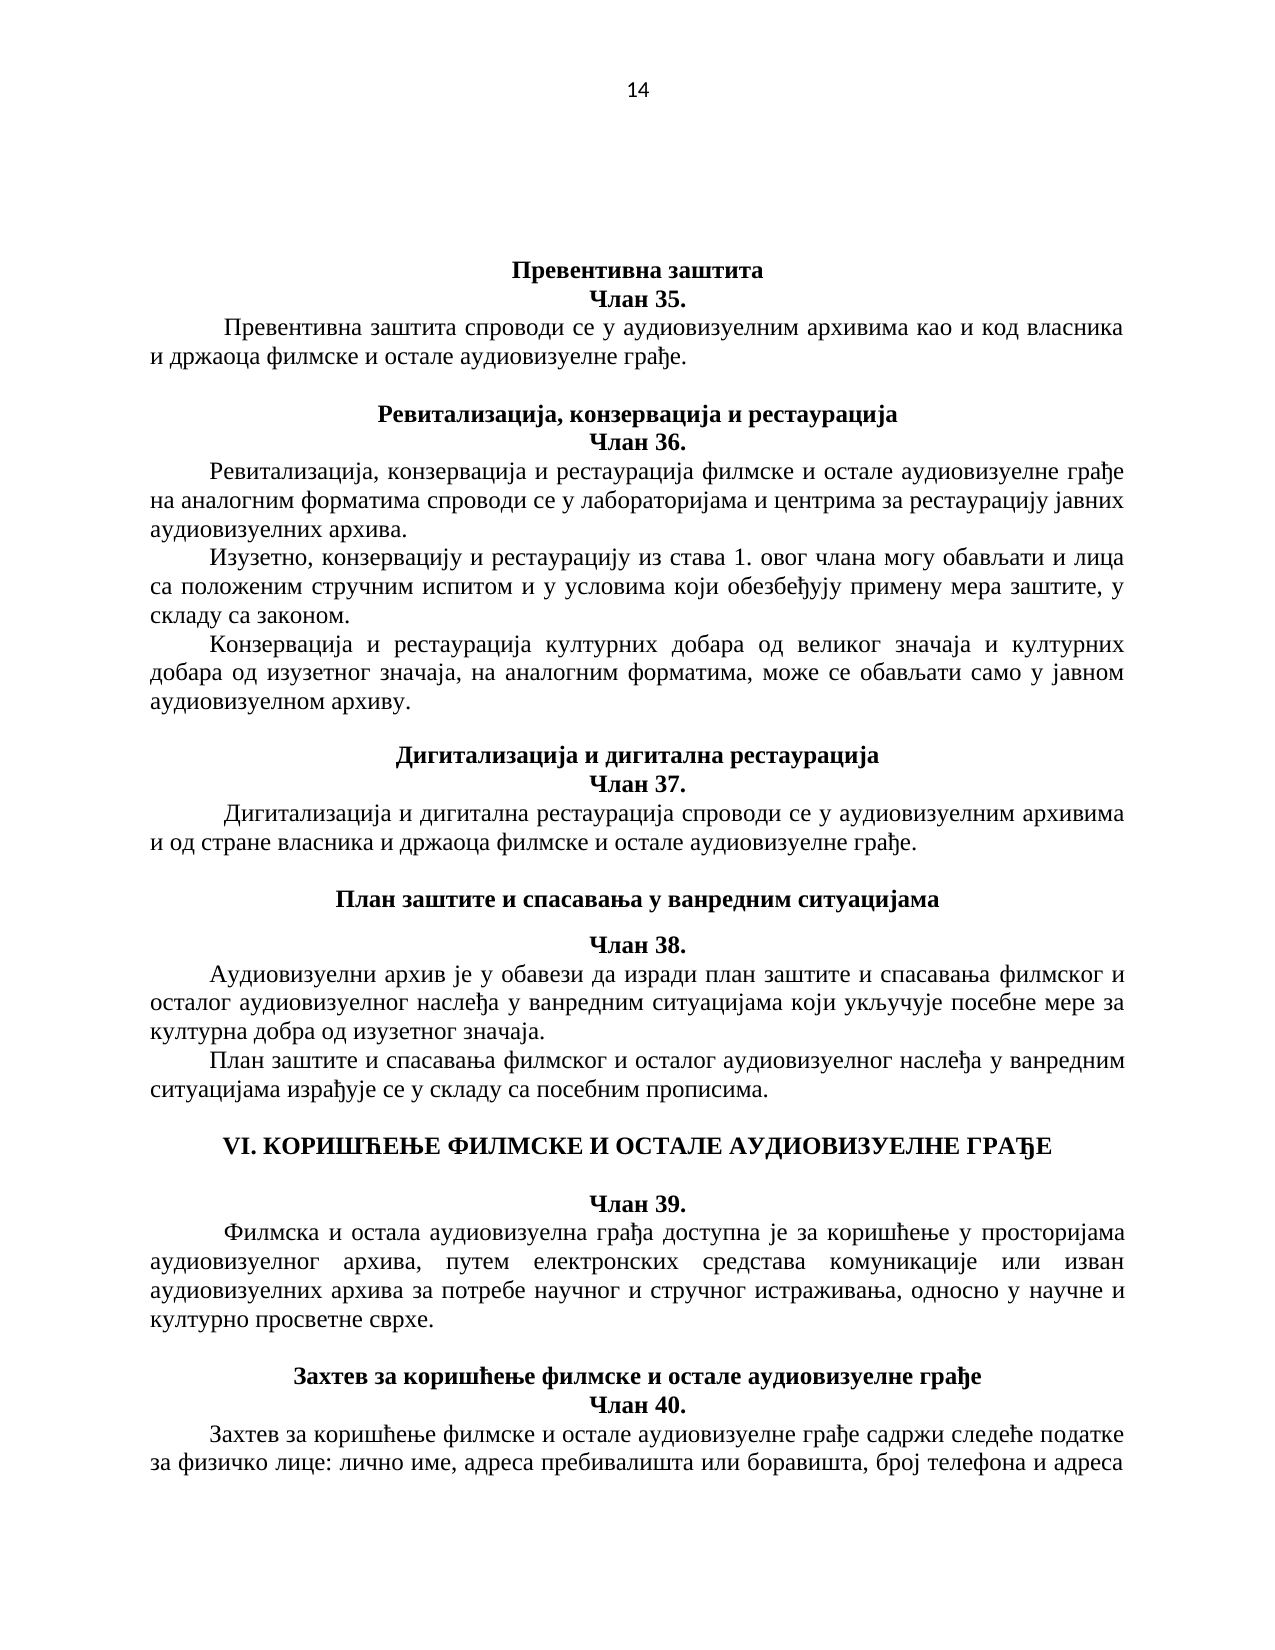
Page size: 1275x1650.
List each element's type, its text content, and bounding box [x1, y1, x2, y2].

text Дигитализација и дигитална рестаурација [150, 740, 1125, 769]
text Члан 39. [150, 1189, 1125, 1217]
text Превентивна заштита [150, 255, 1125, 284]
text План заштите и спасавања у ванредним ситуацијама [150, 884, 1125, 913]
text Филмска и остала аудиовизуелна грађа доступна је за коришћење у просторијама аудиовизуелног архива, путем електронских средстава комуникације или изван аудиовизуелних архива за потребе научног и стручног истраживања, односно у научне и културно просветне сврхе. [150, 1217, 1125, 1332]
text Члан 36. [150, 427, 1125, 456]
text Дигитализација и дигитална рестаурација спроводи се у аудиовизуелним архивима и од стране власника и држаоца филмске и остале аудиовизуелне грађе. [150, 798, 1125, 855]
text Ревитализација, конзервација и рестаурација [150, 399, 1125, 427]
text Конзервација и рестаурација културних добара од великог значаја и културних добара од изузетног значаја, на аналогним форматима, може се обављати само у јавном аудиовизуелном архиву. [150, 629, 1125, 715]
text Члан 38. [150, 930, 1125, 959]
text Изузетно, конзервацију и рестаурацију из става 1. овог члана могу обављати и лица са положеним стручним испитом и у условима који обезбеђују примену мера заштите, у складу са законом. [150, 542, 1125, 629]
text Члан 35. [150, 284, 1125, 312]
text Превентивна заштита спроводи се у аудиовизуелним архивима као и код власника и држаоца филмске и остале аудиовизуелне грађе. [150, 312, 1125, 370]
text План заштите и спасавања филмског и осталог аудиовизуелног наслеђа у ванредним ситуацијама израђује се у складу са посебним прописима. [150, 1045, 1125, 1102]
text Ревитализација, конзервација и рестаурација филмске и остале аудиовизуелне грађе на аналогним форматима спроводи се у лабораторијама и центрима за рестаурацију јавних аудиовизуелних архива. [150, 456, 1125, 542]
text Аудиовизуелни архив је у обавези да изради план заштите и спасавања филмског и осталог аудиовизуелног наслеђа у ванредним ситуацијама који укључује посебне мере за културна добра од изузетног значаја. [150, 959, 1125, 1045]
text Члан 40. [150, 1390, 1125, 1419]
text Захтев за коришћење филмске и остале аудиовизуелне грађе [150, 1361, 1125, 1390]
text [150, 1419, 1125, 1476]
text Члан 37. [150, 769, 1125, 798]
text VI. КОРИШЋЕЊЕ ФИЛМСКЕ И ОСТАЛЕ АУДИОВИЗУЕЛНЕ ГРАЂЕ [150, 1131, 1125, 1160]
